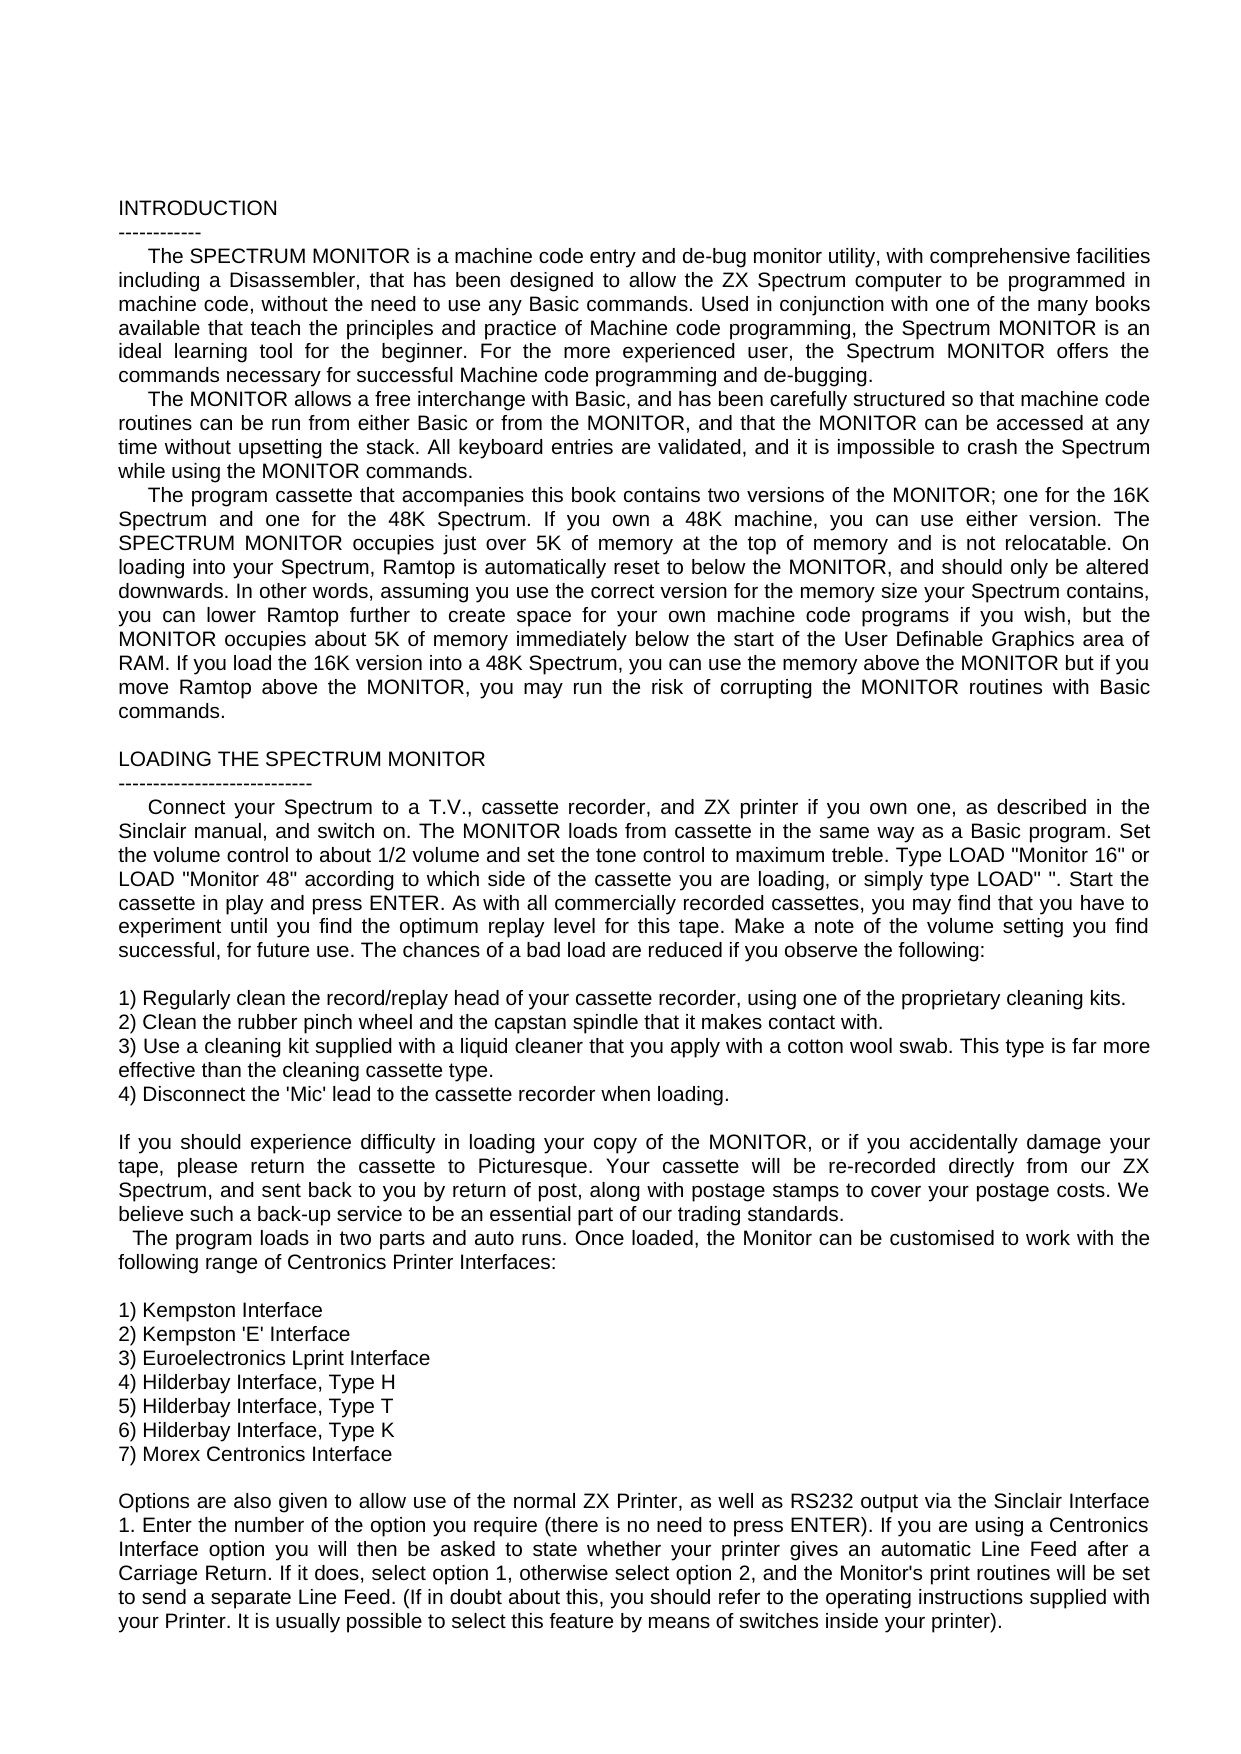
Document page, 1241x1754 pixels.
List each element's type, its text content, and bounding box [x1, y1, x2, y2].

text LOADING THE SPECTRUM MONITOR [118, 747, 1152, 771]
text 1) Kempston Interface [118, 1298, 1152, 1322]
text If you should experience difficulty in loading your copy of the MONITOR, or if you accidentally damage your tape, please return the cassette to Picturesque. Your cassette will be re-recorded directly from our ZX Spectrum, and sent back to you by return of post, along with postage stamps to cover your postage costs. We believe such a back-up service to be an essential part of our trading standards. [118, 1130, 1152, 1226]
text 2) Clean the rubber pinch wheel and the capstan spindle that it makes contact with. [118, 1010, 1152, 1034]
text ------------ [118, 219, 1152, 243]
text Connect your Spectrum to a T.V., cassette recorder, and ZX printer if you own one, as described in the Sinclair manual, and switch on. The MONITOR loads from cassette in the same way as a Basic program. Set the volume control to about 1/2 volume and set the tone control to maximum treble. Type LOAD "Monitor 16" or LOAD "Monitor 48" according to which side of the cassette you are loading, or simply type LOAD" ". Start the cassette in play and press ENTER. As with all commercially recorded cassettes, you may find that you have to experiment until you find the optimum replay level for this tape. Make a note of the volume setting you find successful, for future use. The chances of a bad load are reduced if you observe the following: [118, 794, 1152, 962]
text The SPECTRUM MONITOR is a machine code entry and de-bug monitor utility, with comprehensive facilities including a Disassembler, that has been designed to allow the ZX Spectrum computer to be programmed in machine code, without the need to use any Basic commands. Used in conjunction with one of the many books available that teach the principles and practice of Machine code programming, the Spectrum MONITOR is an ideal learning tool for the beginner. For the more experienced user, the Spectrum MONITOR offers the commands necessary for successful Machine code programming and de-bugging. [118, 243, 1152, 387]
text 5) Hilderbay Interface, Type T [118, 1393, 1152, 1417]
text The program cassette that accompanies this book contains two versions of the MONITOR; one for the 16K Spectrum and one for the 48K Spectrum. If you own a 48K machine, you can use either version. The SPECTRUM MONITOR occupies just over 5K of memory at the top of memory and is not relocatable. On loading into your Spectrum, Ramtop is automatically reset to below the MONITOR, and should only be altered downwards. In other words, assuming you use the correct version for the memory size your Spectrum contains, you can lower Ramtop further to create space for your own machine code programs if you wish, but the MONITOR occupies about 5K of memory immediately below the start of the User Definable Graphics area of RAM. If you load the 16K version into a 48K Spectrum, you can use the memory above the MONITOR but if you move Ramtop above the MONITOR, you may run the risk of corrupting the MONITOR routines with Basic commands. [118, 483, 1152, 723]
text ---------------------------- [118, 771, 1152, 794]
text The program loads in two parts and auto runs. Once loaded, the Monitor can be customised to work with the following range of Centronics Printer Interfaces: [118, 1226, 1152, 1274]
text 3) Use a cleaning kit supplied with a liquid cleaner that you apply with a cotton wool swab. This type is far more effective than the cleaning cassette type. [118, 1034, 1152, 1082]
text 1) Regularly clean the record/replay head of your cassette recorder, using one of the proprietary cleaning kits. [118, 986, 1152, 1010]
text 6) Hilderbay Interface, Type K [118, 1417, 1152, 1441]
text 4) Hilderbay Interface, Type H [118, 1369, 1152, 1393]
text INTRODUCTION [118, 196, 1152, 219]
text The MONITOR allows a free interchange with Basic, and has been carefully structured so that machine code routines can be run from either Basic or from the MONITOR, and that the MONITOR can be accessed at any time without upsetting the stack. All keyboard entries are validated, and it is impossible to crash the Spectrum while using the MONITOR commands. [118, 387, 1152, 483]
text Options are also given to allow use of the normal ZX Printer, as well as RS232 output via the Sinclair Interface 1. Enter the number of the option you require (there is no need to press ENTER). If you are using a Centronics Interface option you will then be asked to state whether your printer gives an automatic Line Feed after a Carriage Return. If it does, select option 1, otherwise select option 2, and the Monitor's print routines will be set to send a separate Line Feed. (If in doubt about this, you should refer to the operating instructions supplied with your Printer. It is usually possible to select this feature by means of switches inside your printer). [118, 1489, 1152, 1633]
text 2) Kempston 'E' Interface [118, 1322, 1152, 1346]
text 4) Disconnect the 'Mic' lead to the cassette recorder when loading. [118, 1082, 1152, 1106]
text 3) Euroelectronics Lprint Interface [118, 1346, 1152, 1369]
text 7) Morex Centronics Interface [118, 1441, 1152, 1465]
